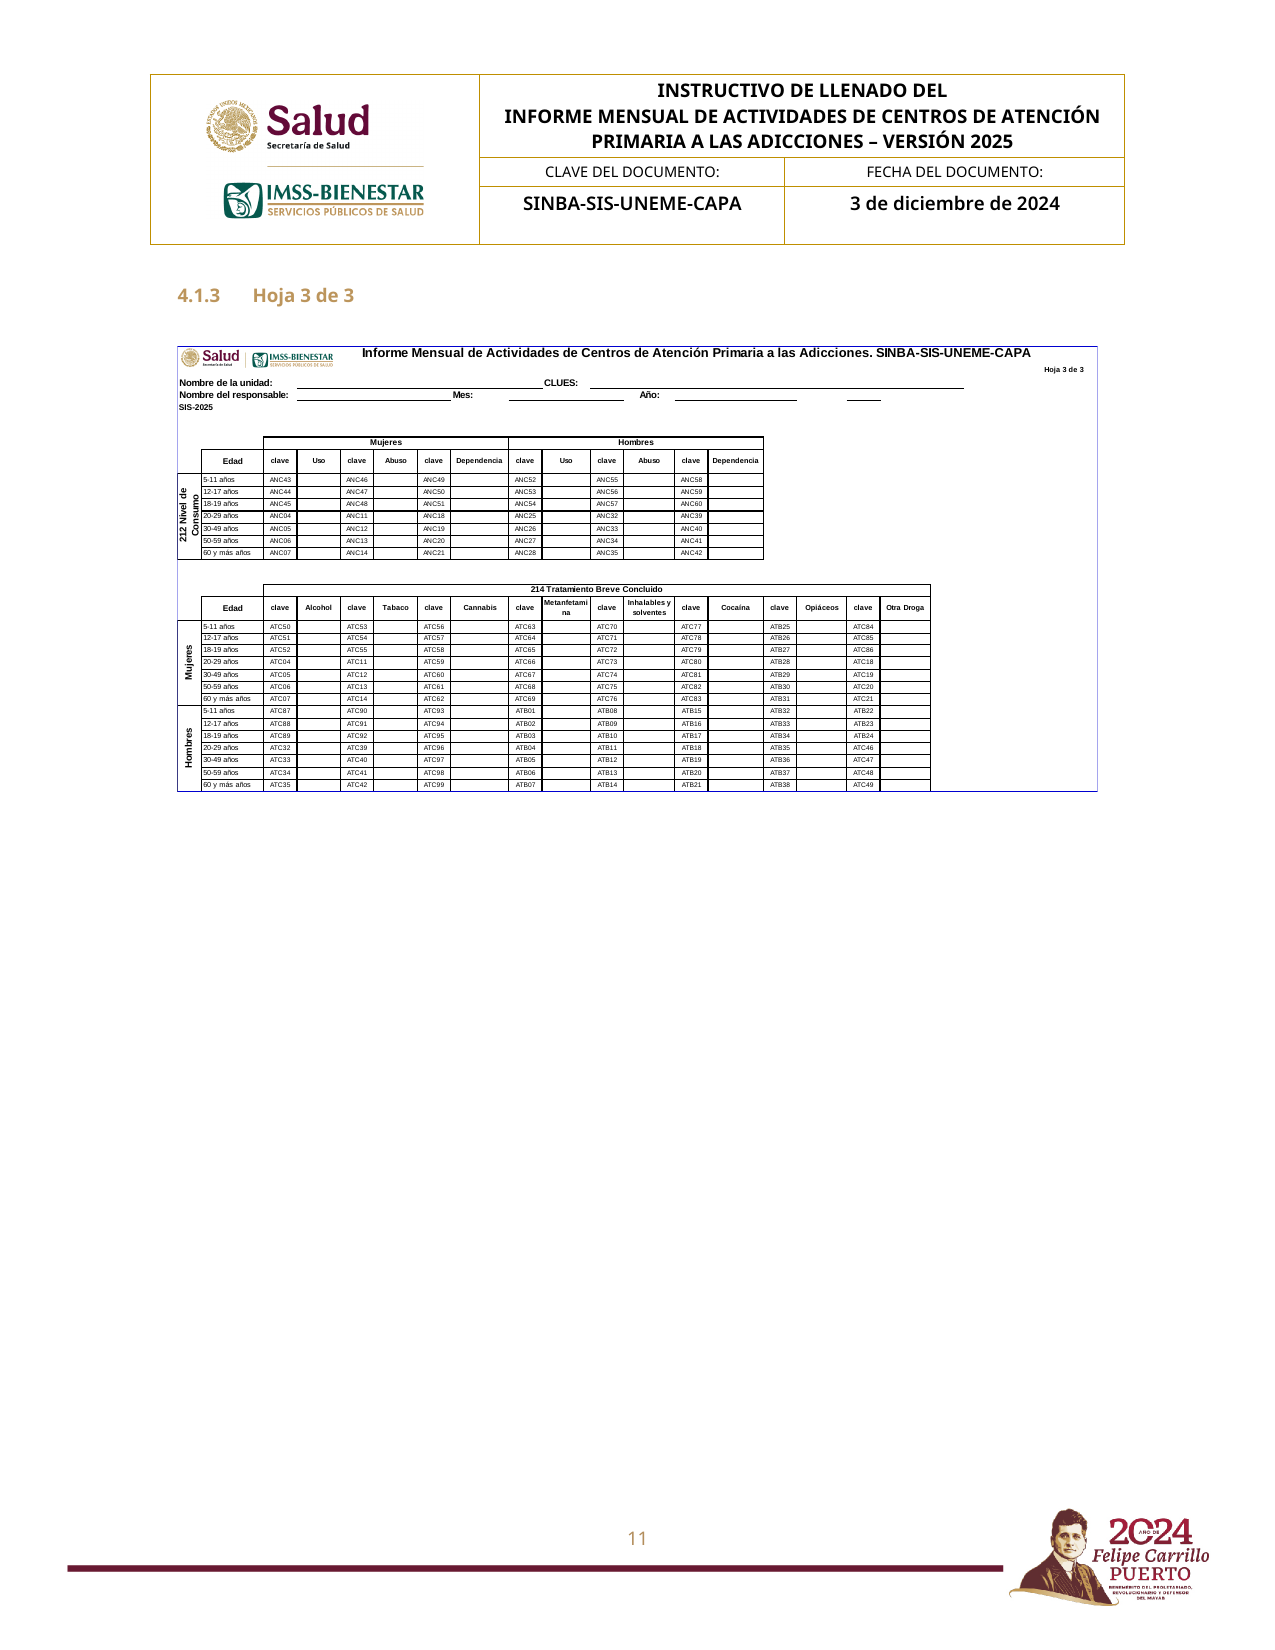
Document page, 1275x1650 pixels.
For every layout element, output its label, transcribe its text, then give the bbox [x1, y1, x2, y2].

subtitle Hoja 3 de 3 [177, 283, 1098, 308]
picture [0, 1497, 1275, 1650]
picture [206, 100, 424, 219]
